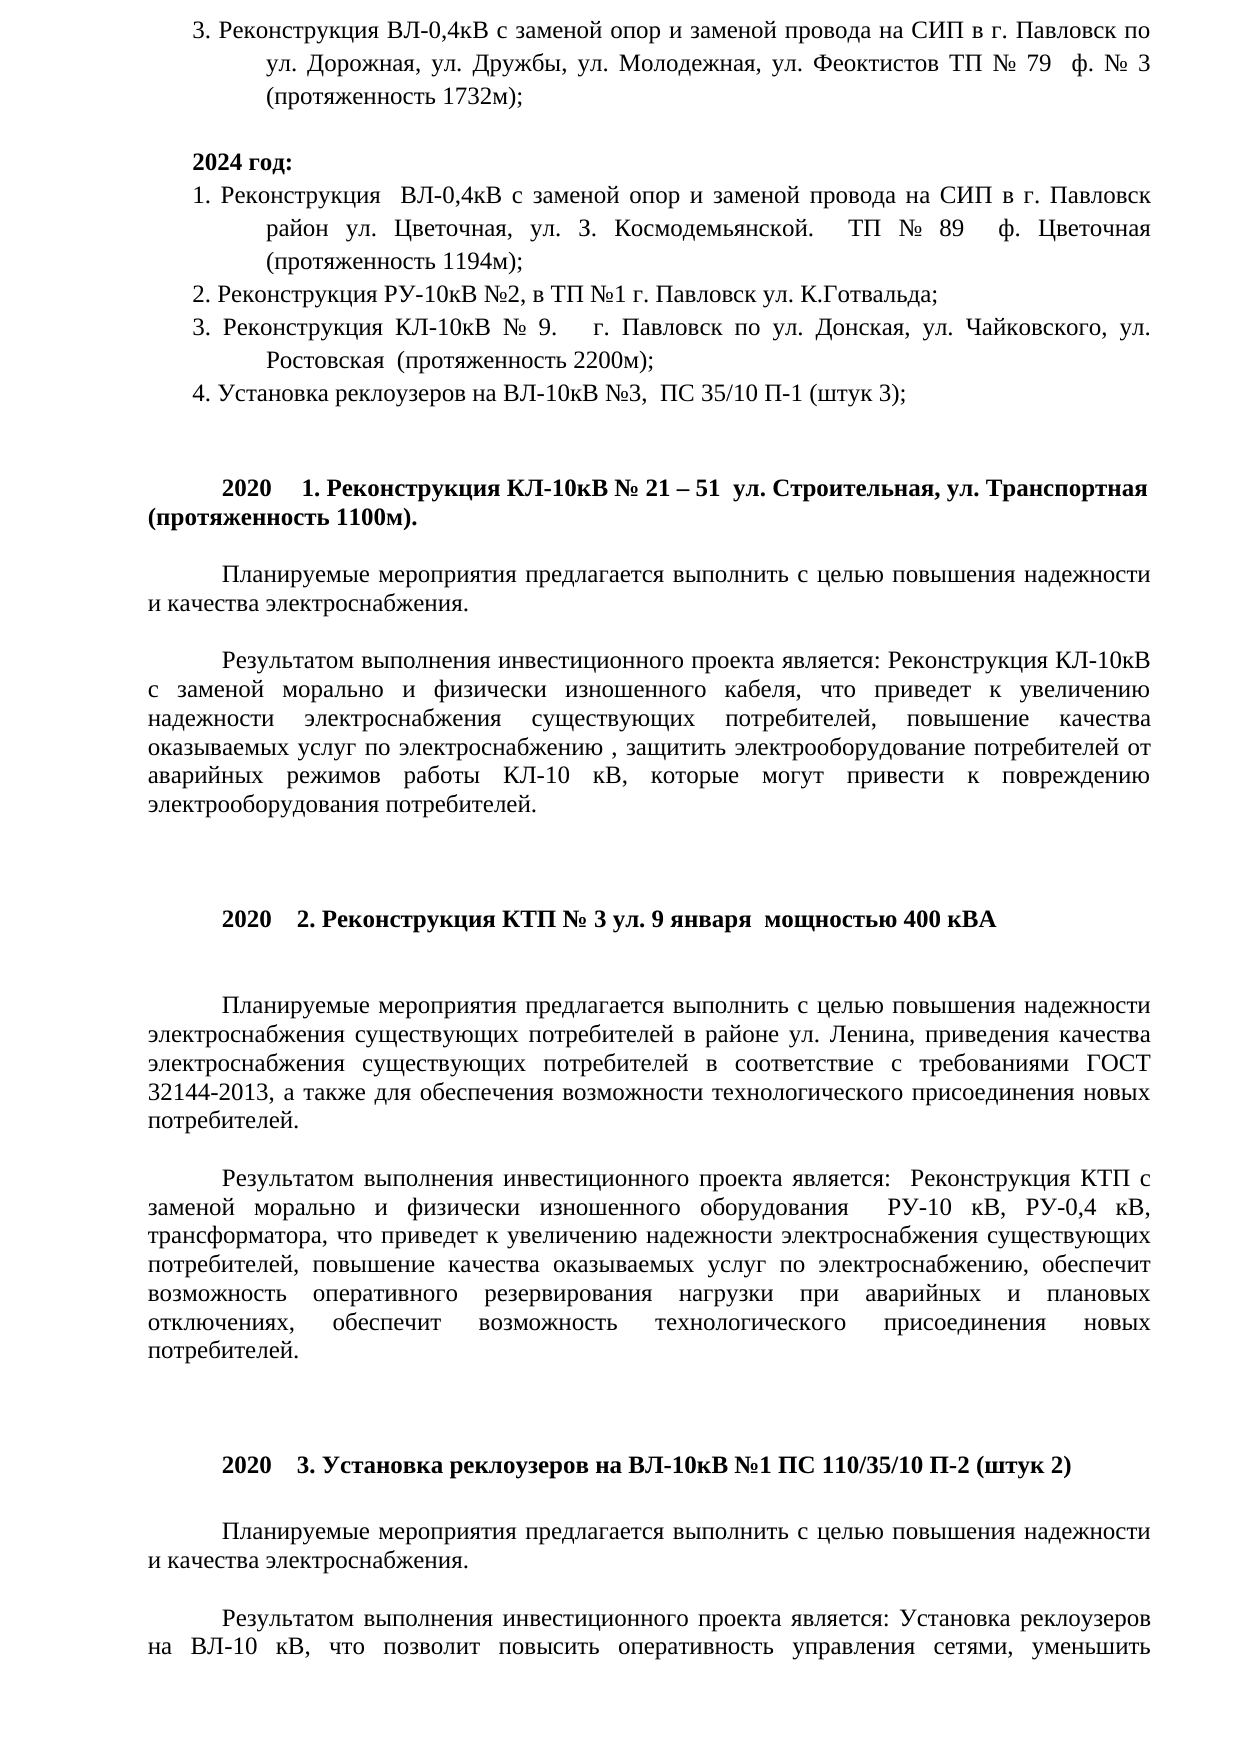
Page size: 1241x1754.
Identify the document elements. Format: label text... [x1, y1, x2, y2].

text Планируемые мероприятия предлагается выполнить с целью повышения надежности и качества электроснабжения. [148, 559, 1152, 617]
text 1. Реконструкция ВЛ-0,4кВ с заменой опор и заменой провода на СИП в г. Павловск район ул. Цветочная, ул. З. Космодемьянской. ТП № 89 ф. Цветочная (протяженность 1194м); [192, 180, 1152, 275]
text 2020 2. Реконструкция КТП № 3 ул. 9 января мощностью 400 кВА [148, 904, 1152, 933]
text Результатом выполнения инвестиционного проекта является: Реконструкция КТП с заменой морально и физически изношенного оборудования РУ-10 кВ, РУ-0,4 кВ, трансформатора, что приведет к увеличению надежности электроснабжения существующих потребителей, повышение качества оказываемых услуг по электроснабжению, обеспечит возможность оперативного резервирования нагрузки при аварийных и плановых отключениях, обеспечит возможность технологического присоединения новых потребителей. [148, 1163, 1152, 1364]
text 2024 год: [192, 147, 1152, 176]
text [148, 1603, 1152, 1660]
text 2020 3. Установка реклоузеров на ВЛ-10кВ №1 ПС 110/35/10 П-2 (штук 2) [148, 1450, 1152, 1479]
text Результатом выполнения инвестиционного проекта является: Реконструкция КЛ-10кВ с заменой морально и физически изношенного кабеля, что приведет к увеличению надежности электроснабжения существующих потребителей, повышение качества оказываемых услуг по электроснабжению , защитить электрооборудование потребителей от аварийных режимов работы КЛ-10 кВ, которые могут привести к повреждению электрооборудования потребителей. [148, 645, 1152, 818]
text 3. Реконструкция ВЛ-0,4кВ с заменой опор и заменой провода на СИП в г. Павловск по ул. Дорожная, ул. Дружбы, ул. Молодежная, ул. Феоктистов ТП № 79 ф. № 3 (протяженность 1732м); [192, 15, 1152, 109]
text 3. Реконструкция КЛ-10кВ № 9. г. Павловск по ул. Донская, ул. Чайковского, ул. Ростовская (протяженность 2200м); [192, 312, 1152, 374]
text Планируемые мероприятия предлагается выполнить с целью повышения надежности и качества электроснабжения. [148, 1516, 1152, 1574]
list 1. Реконструкция КЛ-10кВ № 21 – 51 ул. Строительная, ул. Транспортная (протяженность 1100м). [148, 473, 1152, 530]
text 4. Установка реклоузеров на ВЛ-10кВ №3, ПС 35/10 П-1 (штук 3); [192, 378, 1152, 407]
text 2. Реконструкция РУ-10кВ №2, в ТП №1 г. Павловск ул. К.Готвальда; [192, 279, 1152, 308]
text Планируемые мероприятия предлагается выполнить с целью повышения надежности электроснабжения существующих потребителей в районе ул. Ленина, приведения качества электроснабжения существующих потребителей в соответствие с требованиями ГОСТ 32144-2013, а также для обеспечения возможности технологического присоединения новых потребителей. [148, 990, 1152, 1134]
